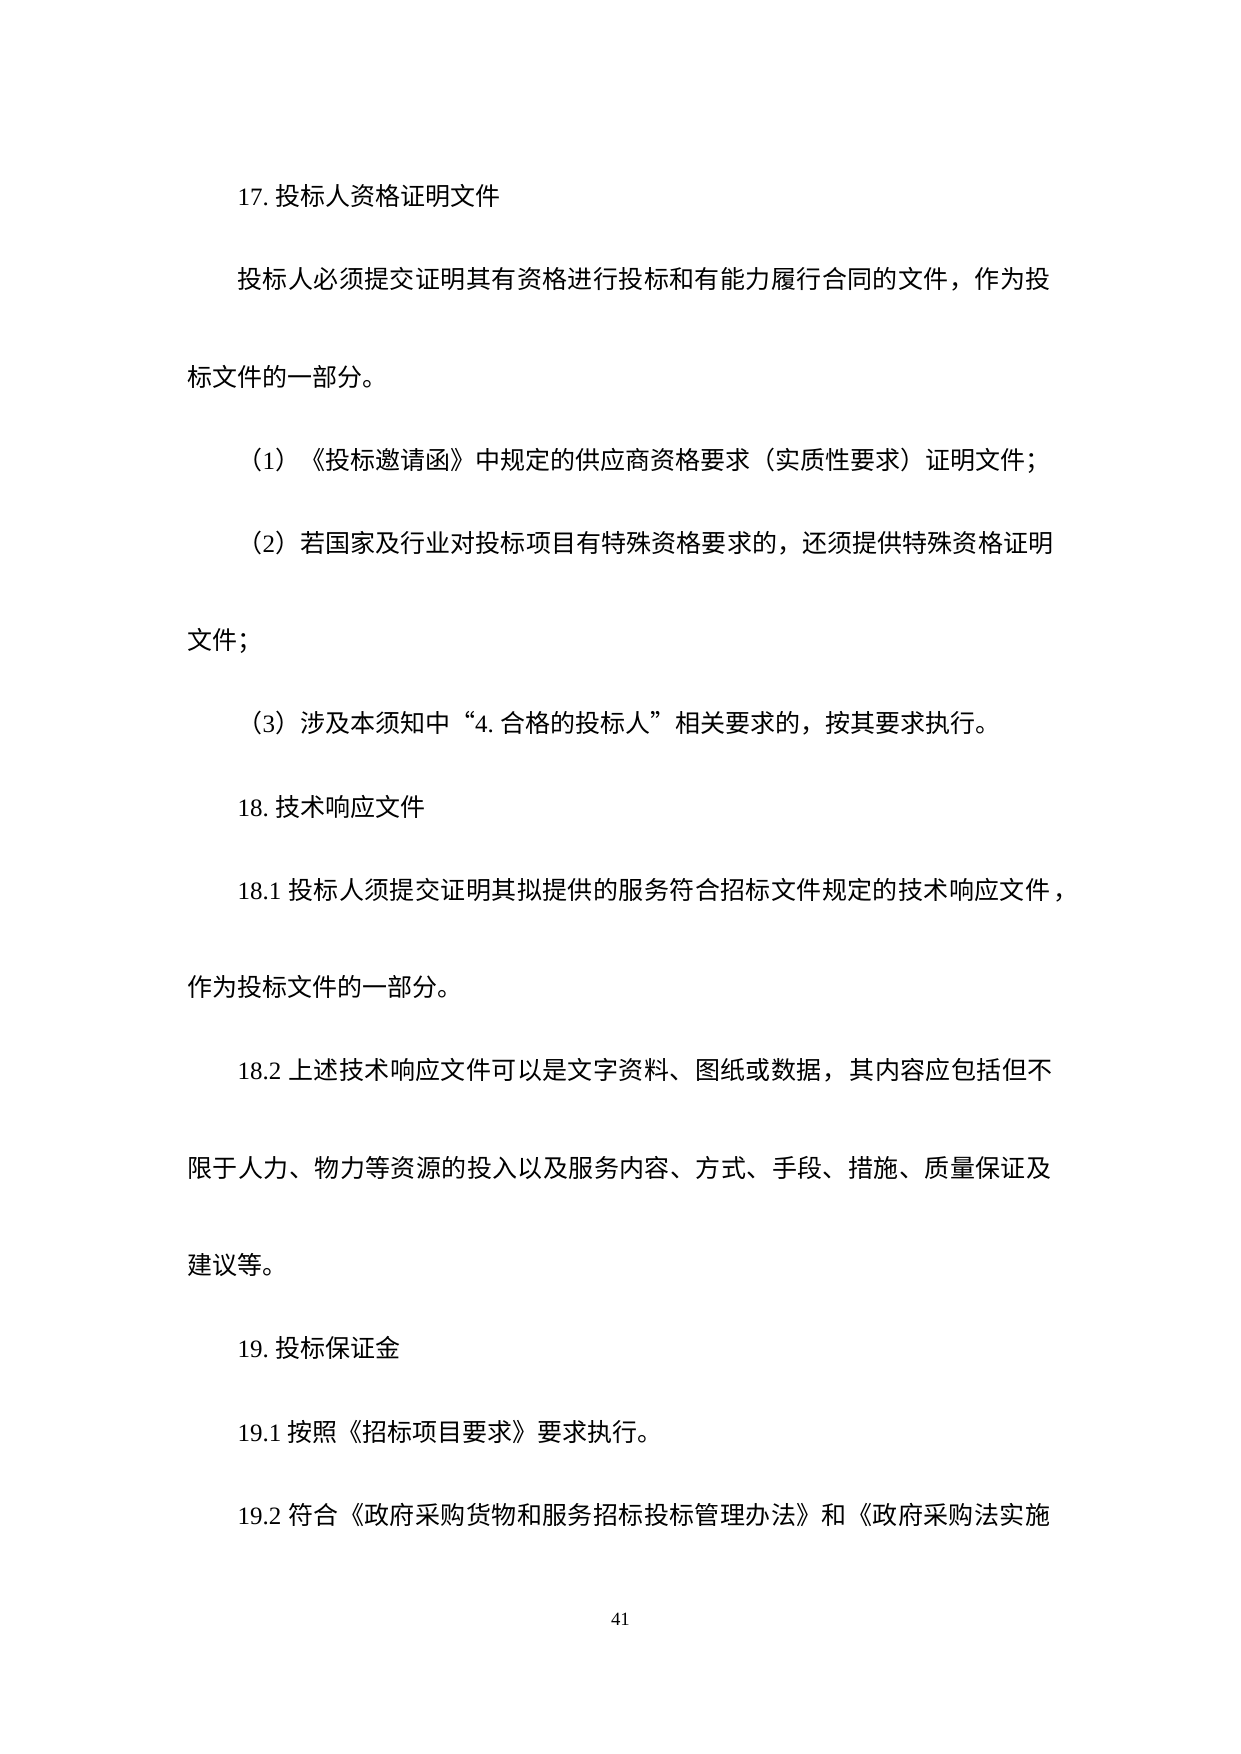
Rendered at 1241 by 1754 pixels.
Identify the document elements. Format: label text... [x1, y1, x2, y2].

text 18.1 投标人须提交证明其拟提供的服务符合招标文件规定的技术响应文件，作为投标文件的一部分。 [187, 856, 1053, 1018]
text 19. 投标保证金 [187, 1314, 1053, 1379]
text 18.2 上述技术响应文件可以是文字资料、图纸或数据，其内容应包括但不限于人力、物力等资源的投入以及服务内容、方式、手段、措施、质量保证及建议等。 [187, 1036, 1053, 1296]
text 17. 投标人资格证明文件 [187, 162, 1053, 227]
text （1）《投标邀请函》中规定的供应商资格要求（实质性要求）证明文件； [187, 426, 1053, 491]
text 18. 技术响应文件 [187, 773, 1053, 838]
text （3）涉及本须知中“4. 合格的投标人”相关要求的，按其要求执行。 [187, 689, 1053, 754]
text （2）若国家及行业对投标项目有特殊资格要求的，还须提供特殊资格证明文件； [187, 509, 1053, 671]
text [187, 1481, 1053, 1546]
text 19.1 按照《招标项目要求》要求执行。 [187, 1398, 1053, 1463]
text 投标人必须提交证明其有资格进行投标和有能力履行合同的文件，作为投标文件的一部分。 [187, 245, 1053, 408]
